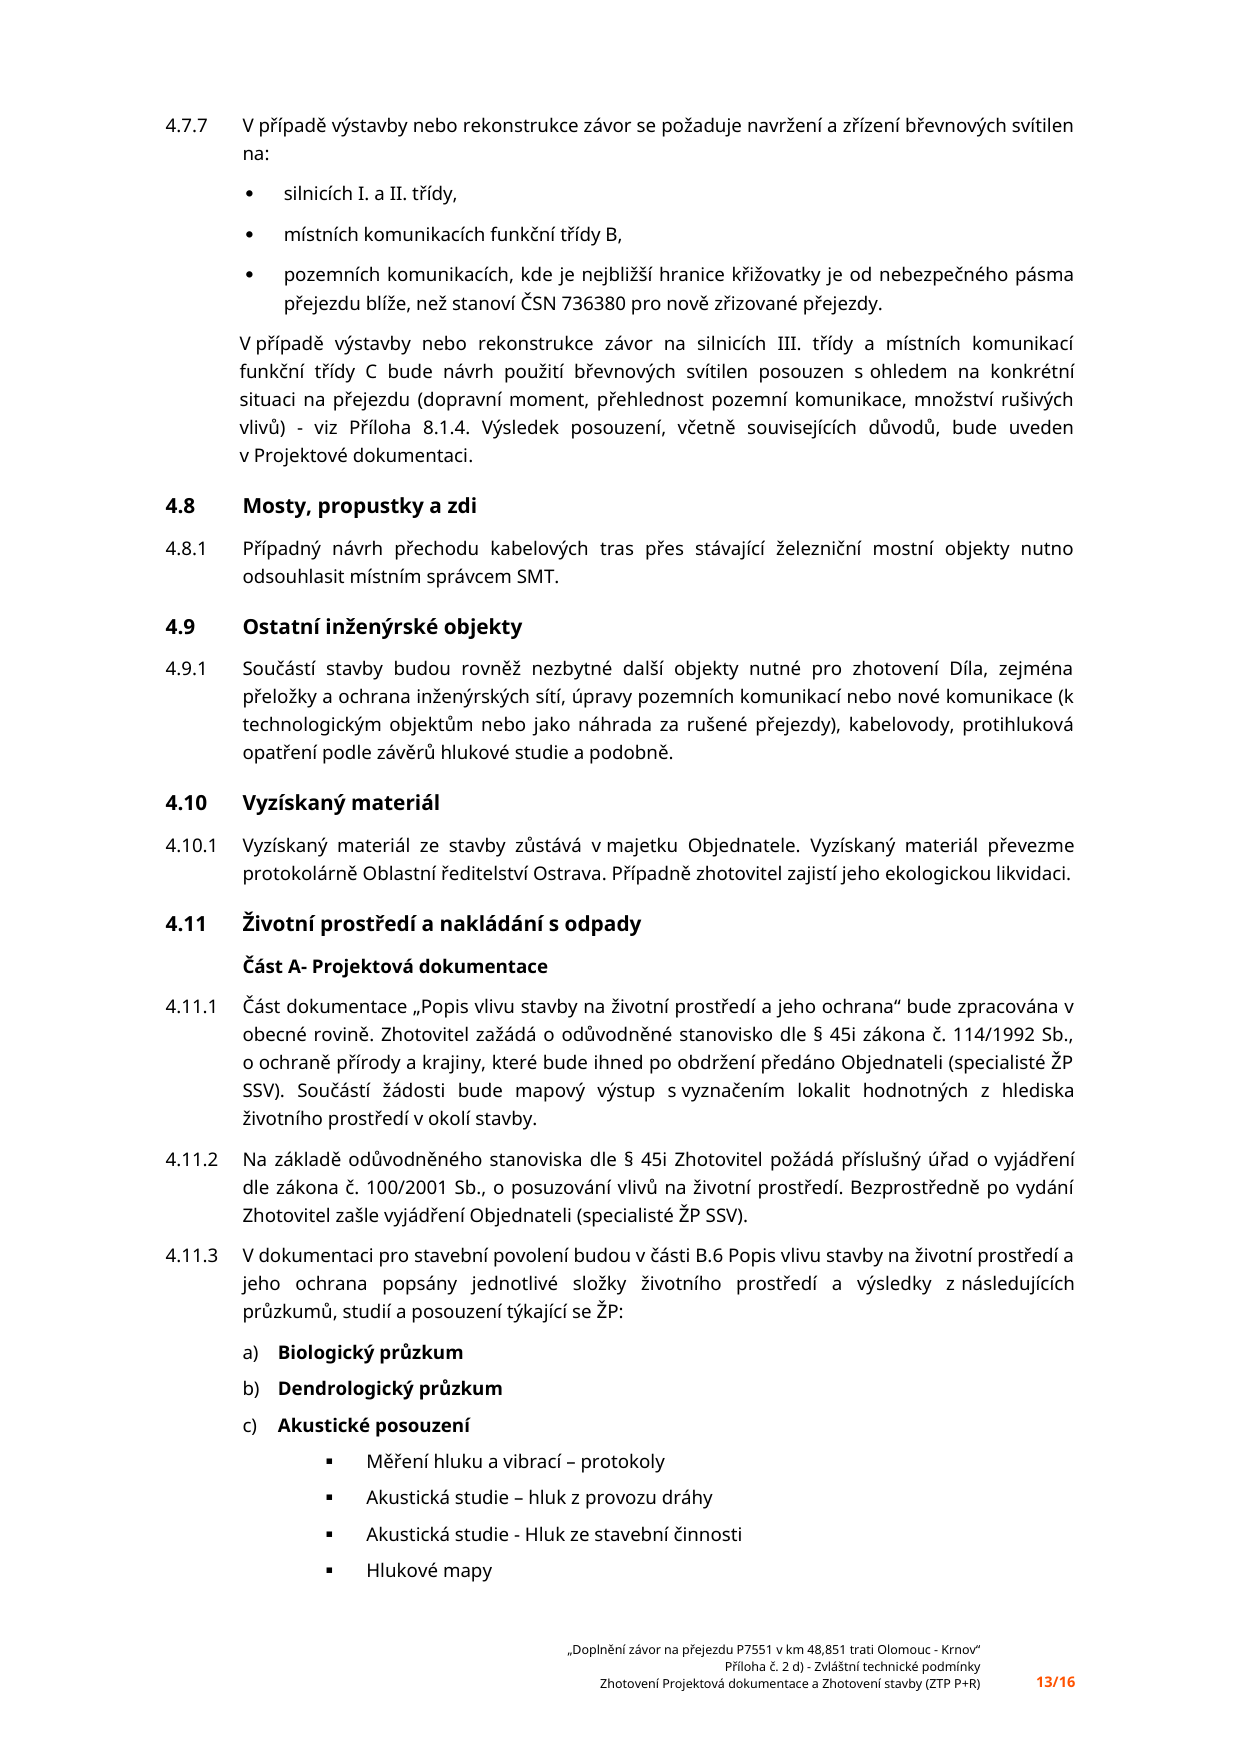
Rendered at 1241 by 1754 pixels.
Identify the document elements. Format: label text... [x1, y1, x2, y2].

list Na základě odůvodněného stanoviska dle § 45i Zhotovitel požádá příslušný úřad o vyjádření dle zákona č. 100/2001 Sb., o posuzování vlivů na životní prostředí. Bezprostředně po vydání Zhotovitel zašle vyjádření Objednateli (specialisté ŽP SSV). [165, 1146, 1075, 1228]
text Životní prostředí a nakládání s odpady [165, 909, 1075, 938]
list Část dokumentace „Popis vlivu stavby na životní prostředí a jeho ochrana“ bude zpracována v obecné rovině. Zhotovitel zažádá o odůvodněné stanovisko dle § 45i zákona č. 114/1992 Sb., o ochraně přírody a krajiny, které bude ihned po obdržení předáno Objednateli (specialisté ŽP SSV). Součástí žádosti bude mapový výstup s vyznačením lokalit hodnotných z hlediska životního prostředí v okolí stavby. [165, 993, 1075, 1131]
list silnicích I. a II. třídy, [246, 181, 1075, 206]
list Biologický průzkum [242, 1339, 1075, 1365]
text Část A- Projektová dokumentace [242, 953, 1075, 978]
text Součástí stavby budou rovněž nezbytné další objekty nutné pro zhotovení Díla, zejména přeložky a ochrana inženýrských sítí, úpravy pozemních komunikací nebo nové komunikace (k technologickým objektům nebo jako náhrada za rušené přejezdy), kabelovody, protihluková opatření podle závěrů hlukové studie a podobně. [165, 656, 1075, 765]
text Případný návrh přechodu kabelových tras přes stávající železniční mostní objekty nutno odsouhlasit místním správcem SMT. [165, 535, 1075, 588]
list Akustická studie – hluk z provozu dráhy [325, 1484, 1075, 1510]
text V případě výstavby nebo rekonstrukce závor se požaduje navržení a zřízení břevnových svítilen na: [165, 112, 1075, 166]
text Vyzískaný materiál ze stavby zůstává v majetku Objednatele. Vyzískaný materiál převezme protokolárně Oblastní ředitelství Ostrava. Případně zhotovitel zajistí jeho ekologickou likvidaci. [165, 832, 1075, 886]
list V dokumentaci pro stavební povolení budou v části B.6 Popis vlivu stavby na životní prostředí a jeho ochrana popsány jednotlivé složky životního prostředí a výsledky z následujících průzkumů, studií a posouzení týkající se ŽP: [165, 1243, 1075, 1324]
text Vyzískaný materiál [165, 788, 1075, 817]
list Dendrologický průzkum [242, 1376, 1075, 1401]
list Hlukové mapy [325, 1557, 1075, 1583]
list pozemních komunikacích, kde je nejbližší hranice křižovatky je od nebezpečného pásma přejezdu blíže, než stanoví ČSN 736380 pro nově zřizované přejezdy. [246, 262, 1075, 315]
list Měření hluku a vibrací – protokoly [325, 1448, 1075, 1474]
list V případě výstavby nebo rekonstrukce závor na silnicích III. třídy a místních komunikací funkční třídy C bude návrh použití břevnových svítilen posouzen s ohledem na konkrétní situaci na přejezdu (dopravní moment, přehlednost pozemní komunikace, množství rušivých vlivů) - viz Příloha 8.1.4. Výsledek posouzení, včetně souvisejících důvodů, bude uveden v Projektové dokumentaci. [239, 330, 1075, 468]
text Mosty, propustky a zdi [165, 491, 1075, 520]
list místních komunikacích funkční třídy B, [246, 221, 1075, 247]
list Akustické posouzení [242, 1412, 1075, 1437]
list Akustická studie - Hluk ze stavební činnosti [325, 1521, 1075, 1546]
text Ostatní inženýrské objekty [165, 612, 1075, 640]
